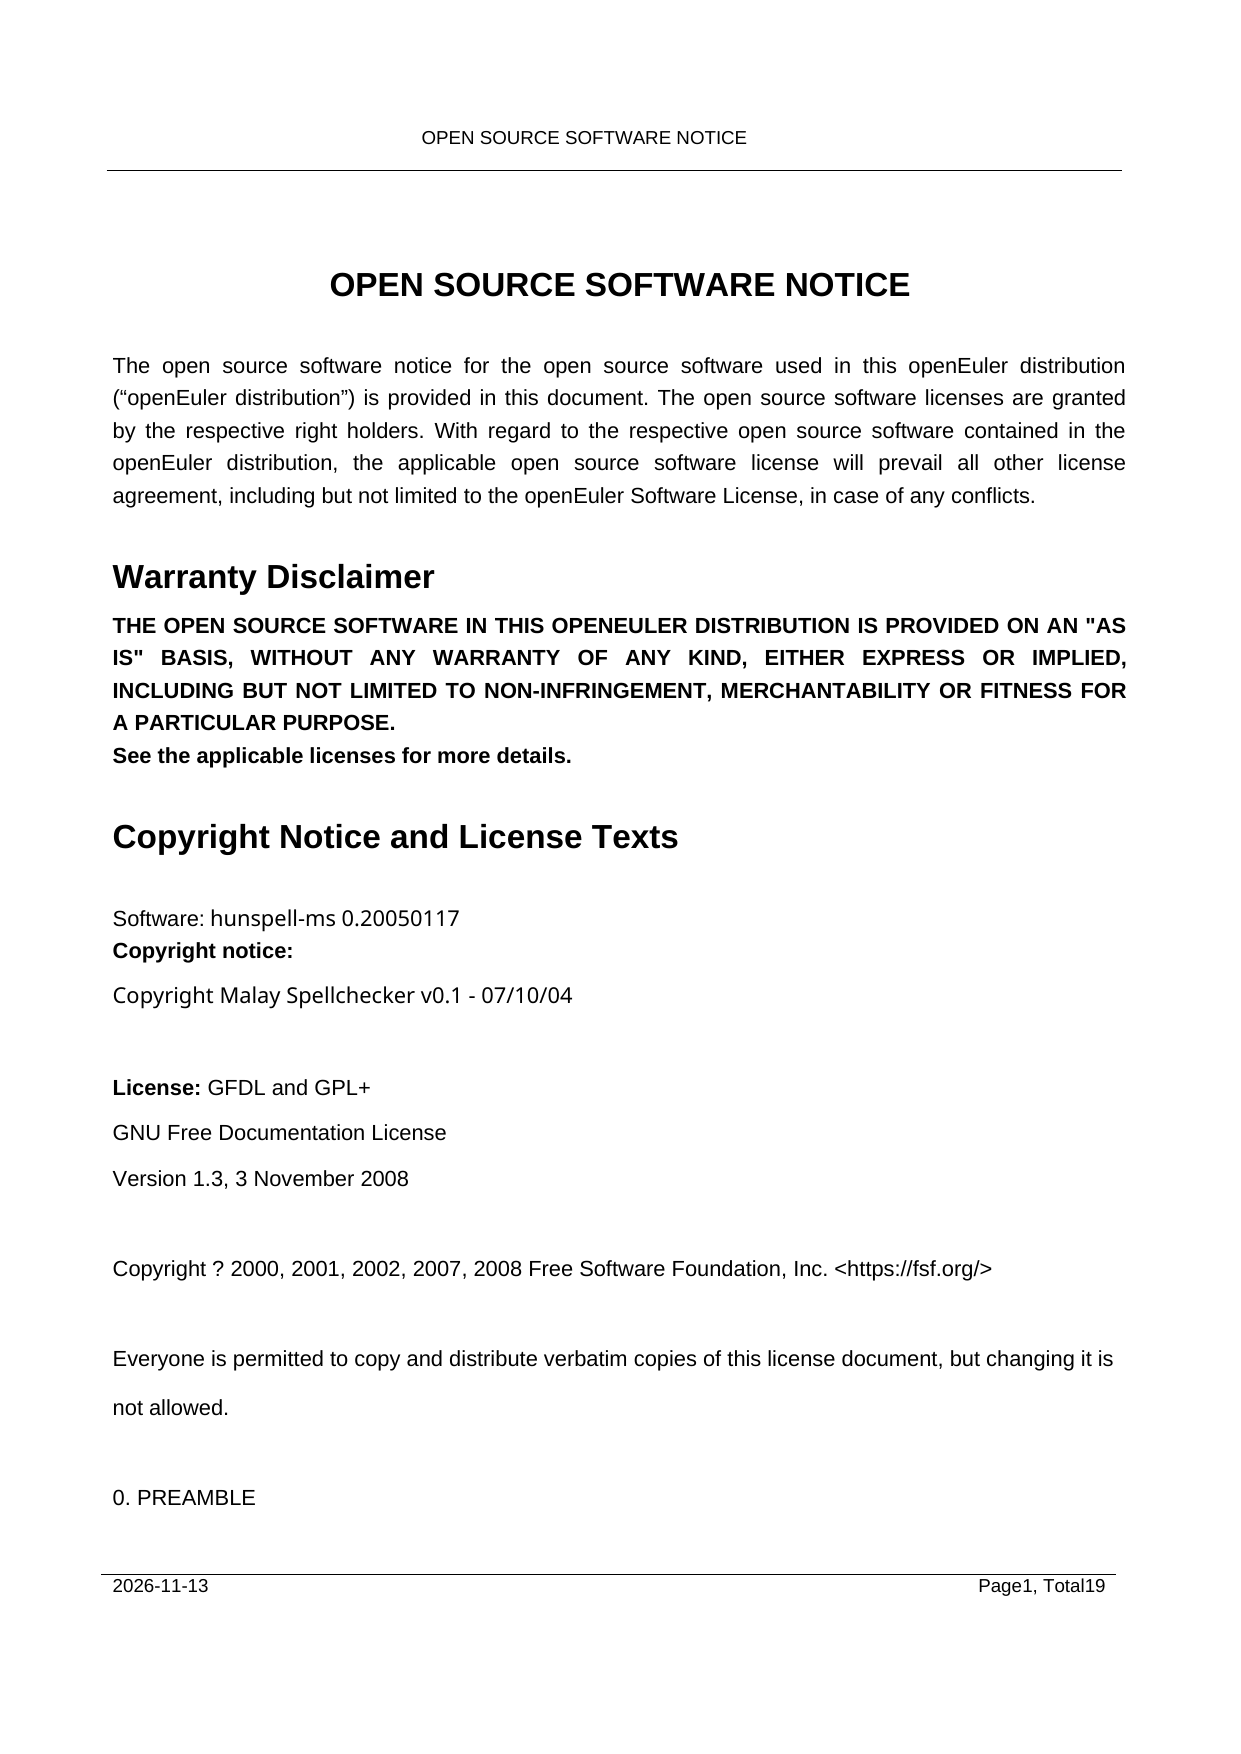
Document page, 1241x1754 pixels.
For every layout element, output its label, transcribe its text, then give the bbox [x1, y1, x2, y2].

text THE OPEN SOURCE SOFTWARE IN THIS OPENEULER DISTRIBUTION IS PROVIDED ON AN "AS IS" BASIS, WITHOUT ANY WARRANTY OF ANY KIND, EITHER EXPRESS OR IMPLIED, INCLUDING BUT NOT LIMITED TO NON-INFRINGEMENT, MERCHANTABILITY OR FITNESS FOR A PARTICULAR PURPOSE. See the applicable licenses for more details. [112, 609, 1128, 771]
text Copyright Notice and License Texts [112, 804, 1128, 869]
text The open source software notice for the open source software used in this openEuler distribution (“openEuler distribution”) is provided in this document. The open source software licenses are granted by the respective right holders. With regard to the respective open source software contained in the openEuler distribution, the applicable open source software license will prevail all other license agreement, including but not limited to the openEuler Software License, in case of any conflicts. [112, 349, 1128, 511]
text Copyright ? 2000, 2001, 2002, 2007, 2008 Free Software Foundation, Inc. <https://fsf.org/> [112, 1252, 1128, 1284]
text Copyright notice: [112, 934, 1128, 966]
text OPEN SOURCE SOFTWARE NOTICE [112, 251, 1128, 316]
text Everyone is permitted to copy and distribute verbatim copies of this license document, but changing it is not allowed. [112, 1342, 1128, 1423]
text GNU Free Documentation License [112, 1117, 1128, 1149]
text Warranty Disclaimer [112, 544, 1128, 609]
text Copyright Malay Spellchecker v0.1 - 07/10/04 [112, 979, 1128, 1012]
text 0. PREAMBLE [112, 1481, 1128, 1514]
text Version 1.3, 3 November 2008 [112, 1162, 1128, 1194]
text Software: hunspell-ms 0.20050117 [112, 901, 1128, 934]
text License: GFDL and GPL+ [112, 1072, 1128, 1104]
